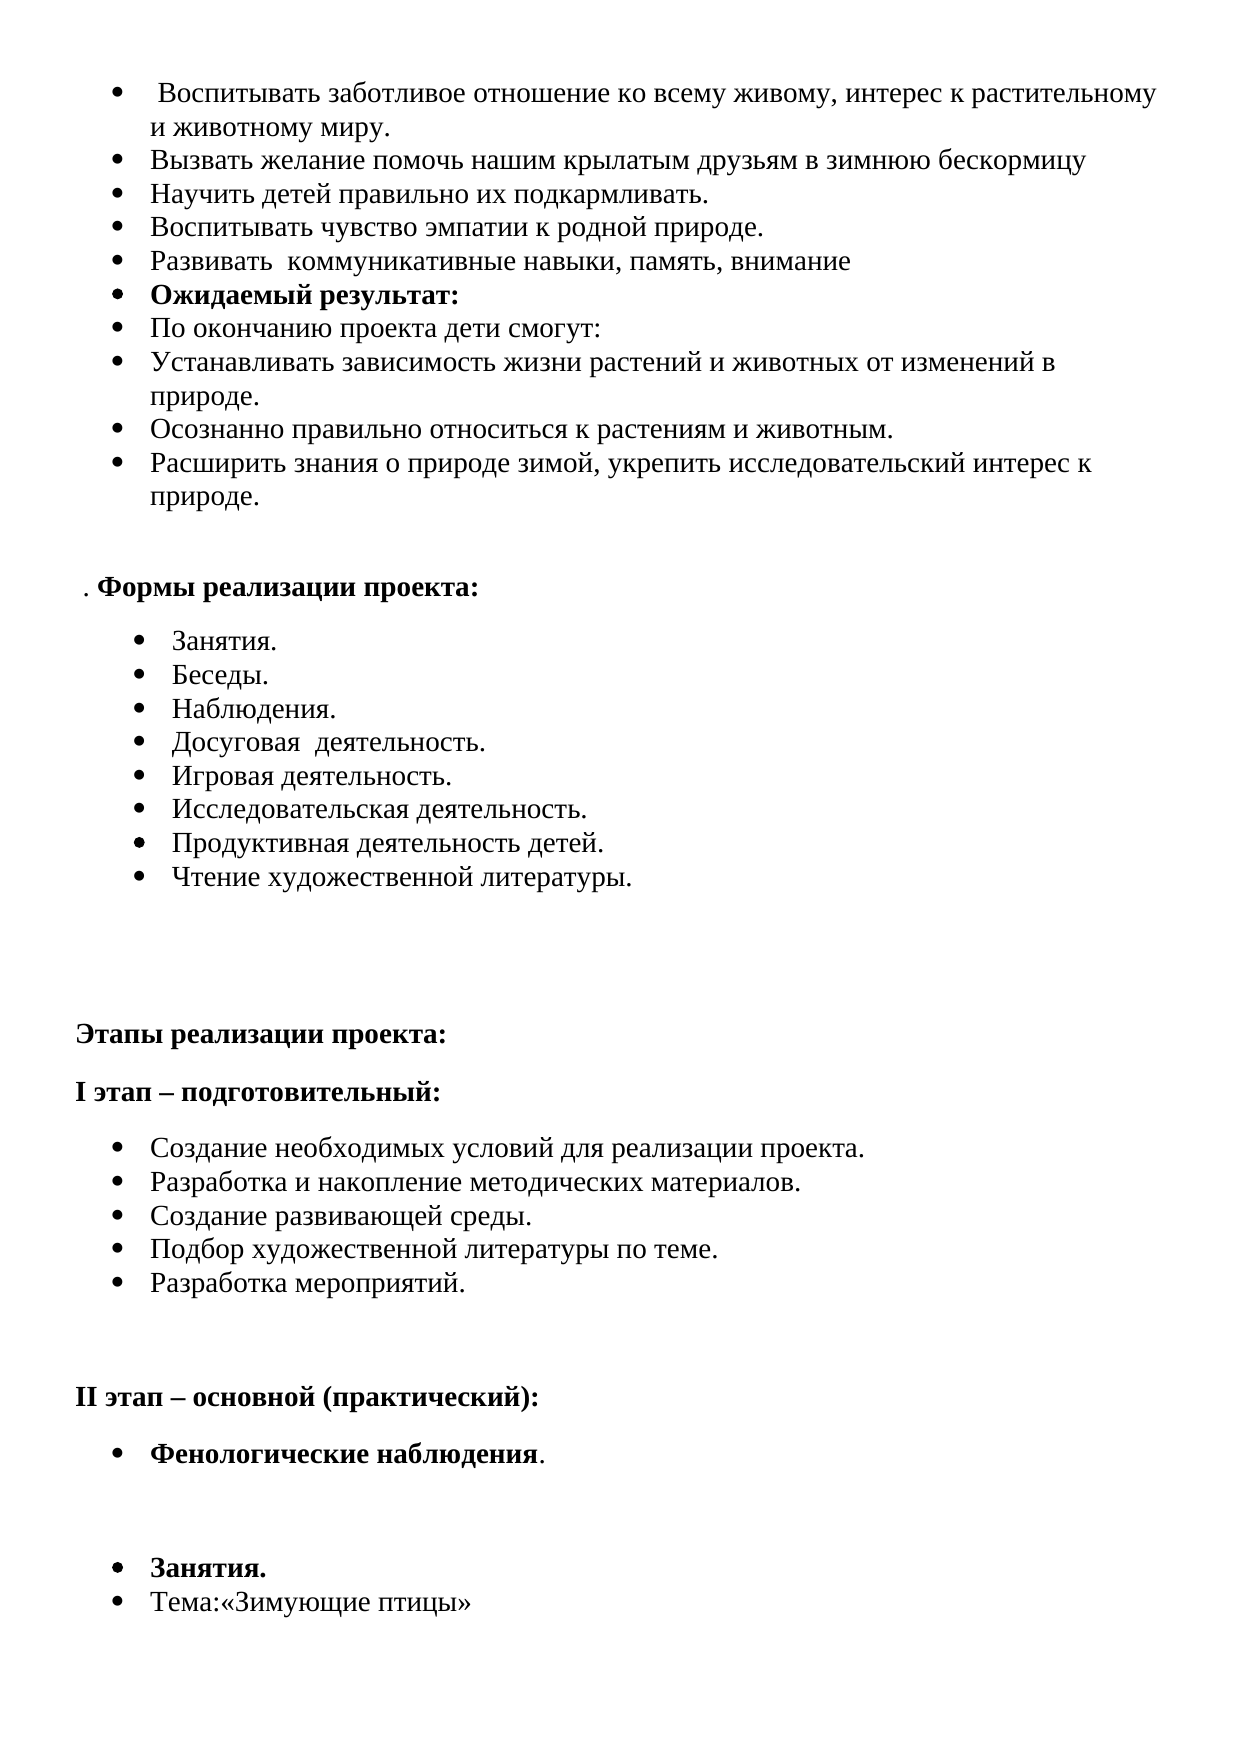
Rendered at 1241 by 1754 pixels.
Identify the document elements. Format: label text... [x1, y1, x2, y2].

list Продуктивная деятельность детей. [134, 825, 1165, 859]
list Беседы. [134, 657, 1165, 691]
text II этап – основной (практический): [75, 1379, 1165, 1413]
list Научить детей правильно их подкармливать. [112, 176, 1165, 209]
text I этап – подготовительный: [75, 1074, 1165, 1107]
list Игровая деятельность. [134, 758, 1165, 792]
list Тема:«Зимующие птицы» [112, 1584, 1165, 1618]
list Разработка и накопление методических материалов. [112, 1164, 1165, 1198]
list Занятия. [112, 1550, 1165, 1584]
list Развивать коммуникативные навыки, память, внимание [112, 243, 1165, 277]
list Устанавливать зависимость жизни растений и животных от изменений в природе. [112, 344, 1165, 411]
list Вызвать желание помочь нашим крылатым друзьям в зимнюю бескормицу [112, 142, 1165, 176]
list Подбор художественной литературы по теме. [112, 1232, 1165, 1265]
text . Формы реализации проекта: [75, 569, 1165, 603]
list Воспитывать заботливое отношение ко всему живому, интерес к растительному и животному миру. [112, 75, 1165, 142]
list Досуговая деятельность. [134, 724, 1165, 758]
list Занятия. [134, 623, 1165, 657]
list Ожидаемый результат: [112, 277, 1165, 310]
list Фенологические наблюдения. [112, 1436, 1165, 1470]
text Этапы реализации проекта: [75, 1017, 1165, 1050]
list Создание необходимых условий для реализации проекта. [112, 1131, 1165, 1164]
list По окончанию проекта дети смогут: [112, 310, 1165, 344]
list Создание развивающей среды. [112, 1198, 1165, 1232]
list Чтение художественной литературы. [134, 859, 1165, 893]
list Осознанно правильно относиться к растениям и животным. [112, 411, 1165, 445]
list Исследовательская деятельность. [134, 792, 1165, 825]
list Воспитывать чувство эмпатии к родной природе. [112, 209, 1165, 243]
list Расширить знания о природе зимой, укрепить исследовательский интерес к природе. [112, 445, 1165, 512]
list Наблюдения. [134, 691, 1165, 724]
list Разработка мероприятий. [112, 1265, 1165, 1299]
